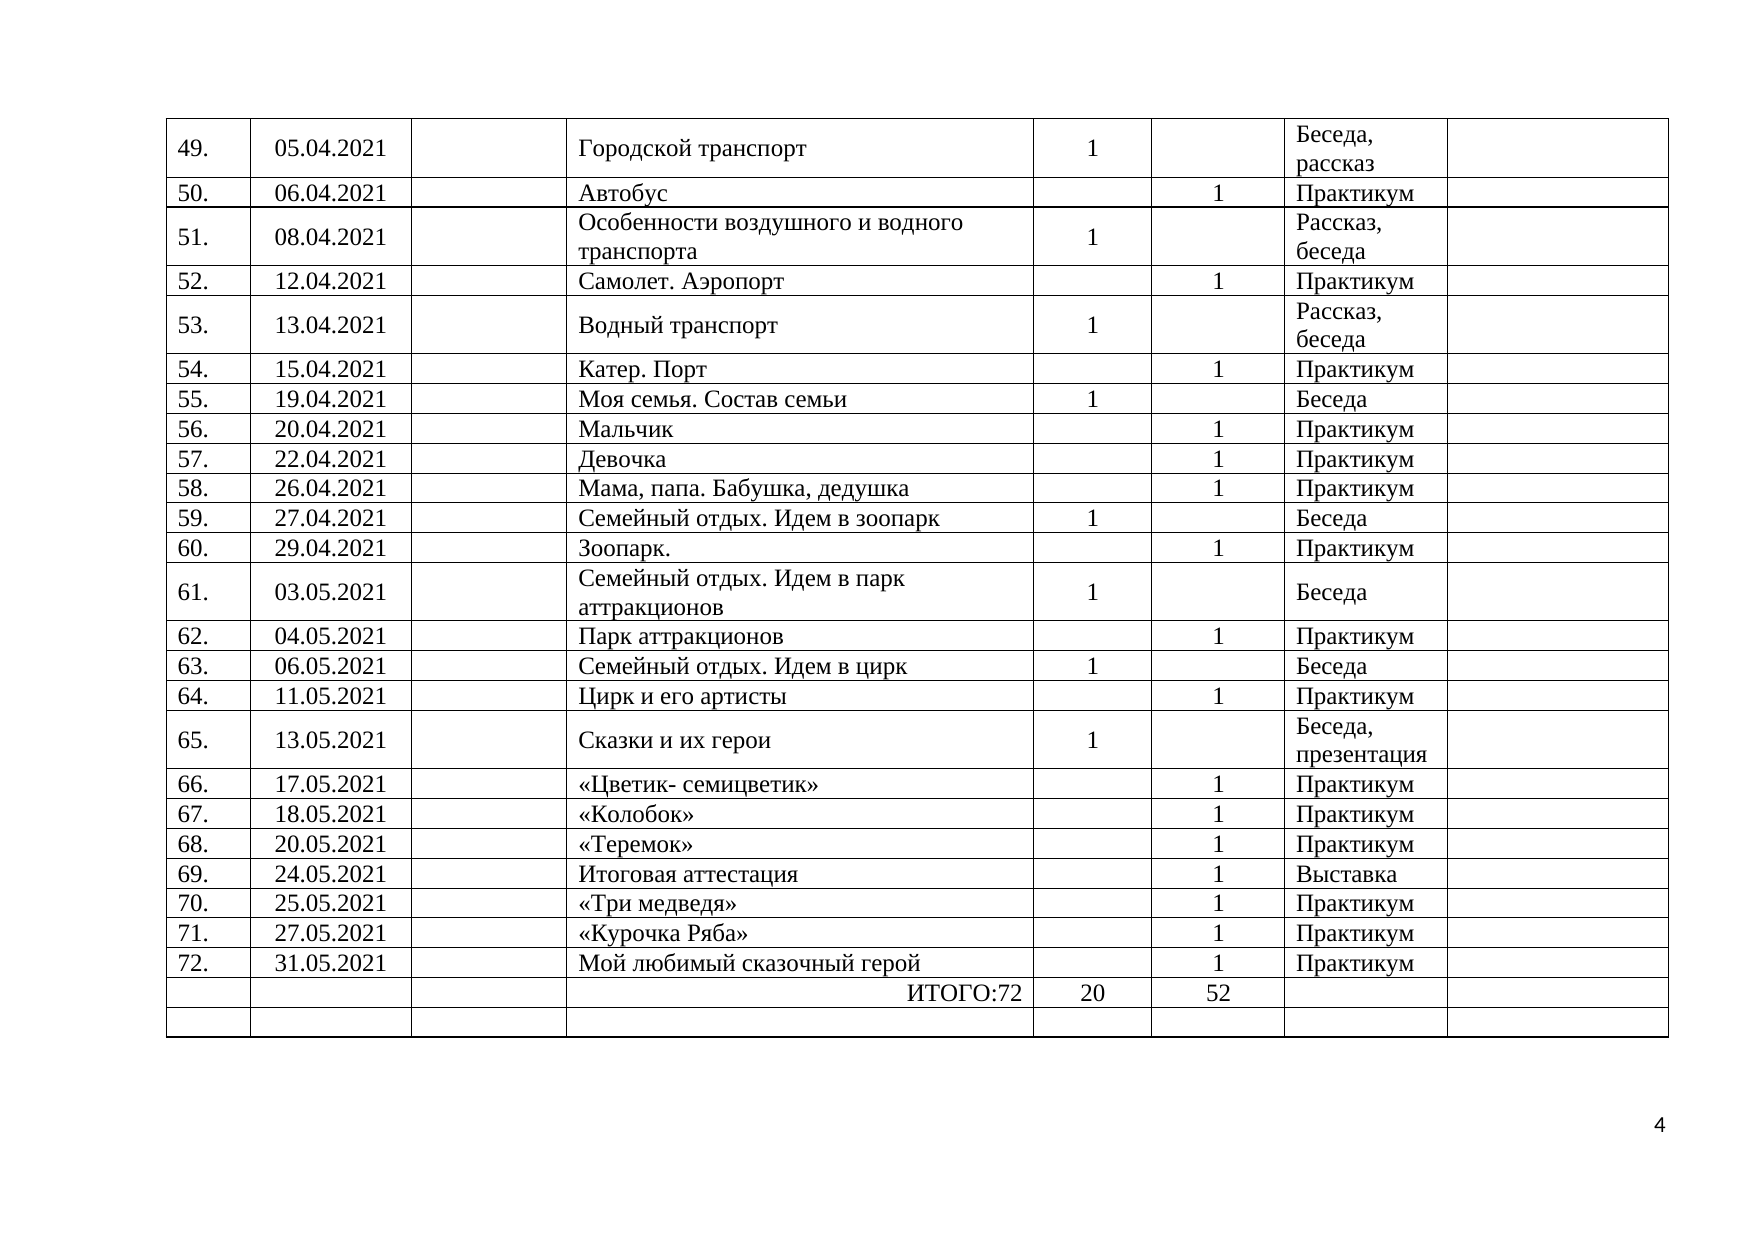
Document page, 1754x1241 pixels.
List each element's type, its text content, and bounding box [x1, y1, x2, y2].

table_cell 1 [1034, 503, 1151, 532]
table_cell [412, 681, 566, 710]
table_cell [167, 651, 250, 680]
table_cell Сказки и их герои [567, 711, 1033, 768]
table_cell 25.05.2021 [251, 889, 411, 917]
table_cell ИТОГО:72 [567, 978, 1033, 1007]
table_cell [167, 296, 250, 353]
table_cell 20 [1034, 978, 1151, 1007]
table_cell [167, 266, 250, 295]
table_cell 1 [1034, 563, 1151, 620]
table_cell 1 [1152, 829, 1284, 858]
table_cell Практикум [1285, 948, 1447, 977]
table_cell [1448, 948, 1668, 977]
table_cell [1034, 444, 1151, 472]
table_cell [1448, 444, 1668, 472]
table_cell [167, 711, 250, 768]
table_cell [167, 681, 250, 710]
table_cell [1448, 711, 1668, 768]
table_cell [167, 414, 250, 443]
table_cell [1448, 978, 1668, 1007]
table_cell [1448, 889, 1668, 917]
table_cell 1 [1034, 651, 1151, 680]
table_cell [167, 621, 250, 650]
table_cell [1285, 978, 1447, 1007]
table_cell [412, 918, 566, 947]
table_cell Практикум [1285, 533, 1447, 562]
table_cell [1448, 414, 1668, 443]
table_cell Особенности воздушного и водного транспорта [567, 208, 1033, 265]
table_cell 13.04.2021 [251, 296, 411, 353]
table_cell 1 [1152, 621, 1284, 650]
table_cell 12.04.2021 [251, 266, 411, 295]
table_cell [167, 384, 250, 413]
table_cell [167, 829, 250, 858]
table_cell [1448, 799, 1668, 828]
table_cell «Цветик- семицветик» [567, 769, 1033, 798]
table_cell [412, 651, 566, 680]
table_cell [1034, 266, 1151, 295]
table_cell Беседа [1285, 651, 1447, 680]
table_cell [1034, 859, 1151, 887]
table_cell [412, 119, 566, 177]
table_cell 1 [1152, 533, 1284, 562]
table_cell Практикум [1285, 769, 1447, 798]
table_cell [1152, 651, 1284, 680]
table_cell 11.05.2021 [251, 681, 411, 710]
table_cell [1034, 1008, 1151, 1036]
table_cell [1152, 384, 1284, 413]
table_cell 22.04.2021 [251, 444, 411, 472]
table_cell [1152, 1008, 1284, 1036]
table_cell [1152, 119, 1284, 177]
table_cell 17.05.2021 [251, 769, 411, 798]
table_cell [1034, 948, 1151, 977]
table_cell [167, 474, 250, 502]
table_cell 1 [1034, 119, 1151, 177]
table_cell [1448, 208, 1668, 265]
table_cell 1 [1034, 296, 1151, 353]
table_cell Беседа, рассказ [1285, 119, 1447, 177]
table_cell Городской транспорт [567, 119, 1033, 177]
table_cell 1 [1152, 474, 1284, 502]
table_cell 27.05.2021 [251, 918, 411, 947]
table_cell [167, 208, 250, 265]
table_cell «Три медведя» [567, 889, 1033, 917]
table_cell [412, 208, 566, 265]
table_cell Практикум [1285, 889, 1447, 917]
table_cell Катер. Порт [567, 354, 1033, 383]
table_cell Цирк и его артисты [567, 681, 1033, 710]
table_cell Мальчик [567, 414, 1033, 443]
table_cell [167, 178, 250, 206]
table_cell [167, 889, 250, 917]
table_cell [412, 296, 566, 353]
table_cell [1034, 354, 1151, 383]
table_cell [1448, 859, 1668, 887]
table_cell [1448, 296, 1668, 353]
table_cell [412, 414, 566, 443]
table_cell 31.05.2021 [251, 948, 411, 977]
table_cell [251, 1008, 411, 1036]
table_cell [412, 354, 566, 383]
table_cell [1448, 621, 1668, 650]
table_cell [167, 533, 250, 562]
table_cell 1 [1152, 859, 1284, 887]
table_cell Семейный отдых. Идем в зоопарк [567, 503, 1033, 532]
table_cell Практикум [1285, 414, 1447, 443]
table_cell Практикум [1285, 354, 1447, 383]
table_cell Практикум [1285, 918, 1447, 947]
table_cell Практикум [1285, 799, 1447, 828]
table_cell 1 [1152, 354, 1284, 383]
table_cell [1152, 711, 1284, 768]
table_cell 18.05.2021 [251, 799, 411, 828]
table_cell 1 [1152, 799, 1284, 828]
table_cell [1034, 769, 1151, 798]
table_cell [1034, 621, 1151, 650]
table_cell Мой любимый сказочный герой [567, 948, 1033, 977]
table_cell [412, 829, 566, 858]
table_cell [1448, 829, 1668, 858]
table_cell [1152, 296, 1284, 353]
table_cell [412, 711, 566, 768]
table_cell [412, 978, 566, 1007]
table_cell Рассказ, беседа [1285, 208, 1447, 265]
table_cell 1 [1152, 769, 1284, 798]
table_cell 20.05.2021 [251, 829, 411, 858]
table_cell Практикум [1285, 829, 1447, 858]
table_cell [1034, 799, 1151, 828]
table_cell «Колобок» [567, 799, 1033, 828]
table_cell [1285, 1008, 1447, 1036]
table_cell 1 [1152, 444, 1284, 472]
table_cell [1448, 354, 1668, 383]
table_cell Выставка [1285, 859, 1447, 887]
table_cell [167, 503, 250, 532]
table_cell Зоопарк. [567, 533, 1033, 562]
table_cell [167, 978, 250, 1007]
table_cell 03.05.2021 [251, 563, 411, 620]
table_cell [412, 621, 566, 650]
table_cell 20.04.2021 [251, 414, 411, 443]
table_cell [412, 1008, 566, 1036]
table_cell [167, 354, 250, 383]
table_cell [1152, 563, 1284, 620]
table_cell [1448, 918, 1668, 947]
table_cell Семейный отдых. Идем в парк аттракционов [567, 563, 1033, 620]
table_cell [567, 1008, 1033, 1036]
table_cell 06.04.2021 [251, 178, 411, 206]
table_cell [251, 978, 411, 1007]
table_cell [412, 799, 566, 828]
table_cell Практикум [1285, 266, 1447, 295]
table_cell 1 [1034, 384, 1151, 413]
table_cell [1152, 503, 1284, 532]
table_cell Парк аттракционов [567, 621, 1033, 650]
table_cell 19.04.2021 [251, 384, 411, 413]
table_cell Девочка [567, 444, 1033, 472]
table_cell Итоговая аттестация [567, 859, 1033, 887]
table_cell [1448, 681, 1668, 710]
table_cell [412, 533, 566, 562]
table_cell «Теремок» [567, 829, 1033, 858]
table_cell [412, 474, 566, 502]
table_cell [167, 444, 250, 472]
table_cell 1 [1152, 681, 1284, 710]
table_cell [1034, 474, 1151, 502]
table_cell [1448, 533, 1668, 562]
table_cell [167, 563, 250, 620]
table_cell [412, 178, 566, 206]
table_cell [1034, 918, 1151, 947]
table_cell 05.04.2021 [251, 119, 411, 177]
table_cell 06.05.2021 [251, 651, 411, 680]
table_cell [1034, 533, 1151, 562]
table_cell [412, 563, 566, 620]
table_cell Водный транспорт [567, 296, 1033, 353]
table_cell 1 [1152, 414, 1284, 443]
table_cell Беседа [1285, 503, 1447, 532]
table_cell 13.05.2021 [251, 711, 411, 768]
table_cell [1448, 266, 1668, 295]
table_cell Мама, папа. Бабушка, дедушка [567, 474, 1033, 502]
table_cell [167, 769, 250, 798]
table_cell [1448, 563, 1668, 620]
table_cell [1448, 474, 1668, 502]
table_cell Самолет. Аэропорт [567, 266, 1033, 295]
table_cell [1448, 769, 1668, 798]
table_cell [1448, 651, 1668, 680]
table_cell [1448, 384, 1668, 413]
table_cell [167, 799, 250, 828]
table_cell 1 [1152, 266, 1284, 295]
table_cell 1 [1152, 178, 1284, 206]
table_cell 27.04.2021 [251, 503, 411, 532]
table_cell Рассказ, беседа [1285, 296, 1447, 353]
table_cell Практикум [1285, 178, 1447, 206]
table_cell [1034, 178, 1151, 206]
table_cell 15.04.2021 [251, 354, 411, 383]
table_cell [1034, 414, 1151, 443]
table_cell [167, 918, 250, 947]
table_cell [1448, 178, 1668, 206]
table_cell Практикум [1285, 681, 1447, 710]
table_cell [1448, 119, 1668, 177]
table_cell 29.04.2021 [251, 533, 411, 562]
table_cell 08.04.2021 [251, 208, 411, 265]
table_cell Беседа [1285, 563, 1447, 620]
table_cell 1 [1152, 918, 1284, 947]
table_cell [167, 1008, 250, 1036]
table_cell Автобус [567, 178, 1033, 206]
table_cell 1 [1034, 711, 1151, 768]
table_cell Практикум [1285, 444, 1447, 472]
table_cell [412, 889, 566, 917]
table_cell [412, 503, 566, 532]
table_cell [1034, 681, 1151, 710]
table_cell Беседа [1285, 384, 1447, 413]
table_cell 24.05.2021 [251, 859, 411, 887]
table_cell [412, 444, 566, 472]
table_cell [167, 119, 250, 177]
table_cell 1 [1034, 208, 1151, 265]
table_cell Беседа, презентация [1285, 711, 1447, 768]
table_cell [412, 859, 566, 887]
table_cell [412, 948, 566, 977]
table_cell 52 [1152, 978, 1284, 1007]
table_cell [167, 859, 250, 887]
table_cell 1 [1152, 948, 1284, 977]
table_cell «Курочка Ряба» [567, 918, 1033, 947]
table_cell 04.05.2021 [251, 621, 411, 650]
table_cell [1448, 503, 1668, 532]
table_cell [1448, 1008, 1668, 1036]
table_cell [412, 769, 566, 798]
table_cell 26.04.2021 [251, 474, 411, 502]
table_cell [167, 948, 250, 977]
table_cell Семейный отдых. Идем в цирк [567, 651, 1033, 680]
table_cell Моя семья. Состав семьи [567, 384, 1033, 413]
table_cell Практикум [1285, 621, 1447, 650]
table_cell [1034, 889, 1151, 917]
table_cell [412, 266, 566, 295]
table_cell Практикум [1285, 474, 1447, 502]
table_cell 1 [1152, 889, 1284, 917]
table_cell [1034, 829, 1151, 858]
table_cell [1152, 208, 1284, 265]
table_cell [412, 384, 566, 413]
